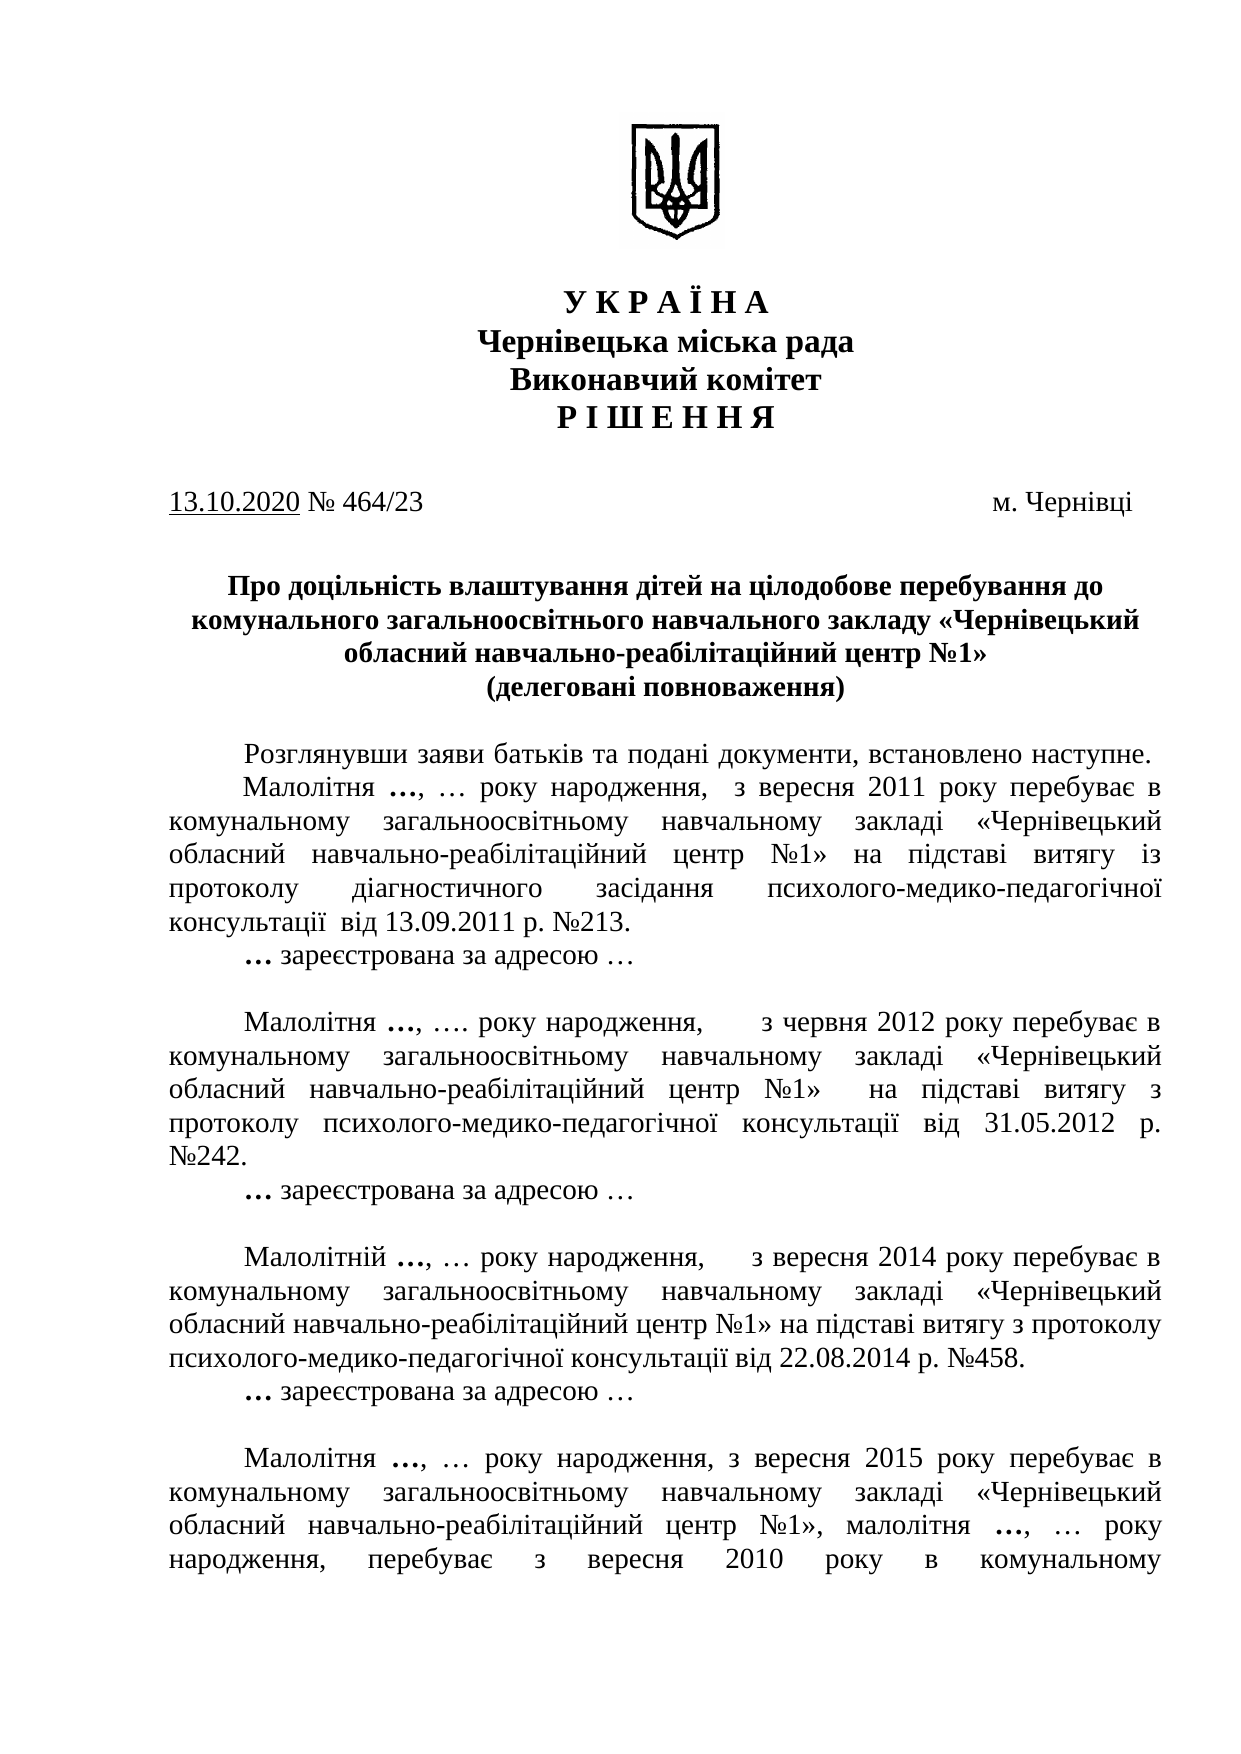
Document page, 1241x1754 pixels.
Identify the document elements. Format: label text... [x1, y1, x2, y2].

subtitle Р І Ш Е Н Н Я [169, 398, 1162, 436]
picture [618, 112, 725, 249]
text комунального загальноосвітнього навчального закладу «Чернівецький обласний навчально-реабілітаційний центр №1» [169, 602, 1162, 669]
text 13.10.2020 № 464/23 м. Чернівці [169, 484, 1162, 518]
text Чернівецька міська рада [169, 321, 1162, 359]
text Розглянувши заяви батьків та подані документи, встановлено наступне. Малолітня …, … року народження, з вересня 2011 року перебуває в комунальному загальноосвітньому навчальному закладі «Чернівецький обласний навчально-реабілітаційний центр №1» на підставі витягу із протоколу діагностичного засідання психолого-медико-педагогічної консультації від 13.09.2011 р. №213. [169, 736, 1162, 937]
text Про доцільність влаштування дітей на цілодобове перебування до [169, 568, 1162, 602]
subtitle Виконавчий комітет [169, 359, 1162, 398]
text Малолітня …, …. року народження, з червня 2012 року перебуває в комунальному загальноосвітньому навчальному закладі «Чернівецький обласний навчально-реабілітаційний центр №1» на підставі витягу з протоколу психолого-медико-педагогічної консультації від 31.05.2012 р. №242. [169, 1004, 1162, 1172]
text … зареєстрована за адресою … [169, 1373, 1162, 1407]
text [169, 1440, 1162, 1574]
text Малолітній …, … року народження, з вересня 2014 року перебуває в комунальному загальноосвітньому навчальному закладі «Чернівецький обласний навчально-реабілітаційний центр №1» на підставі витягу з протоколу психолого-медико-педагогічної консультації від 22.08.2014 р. №458. [169, 1239, 1162, 1373]
text У К Р А Ї Н А [169, 283, 1162, 321]
text (делеговані повноваження) [169, 669, 1162, 702]
text … зареєстрована за адресою … [169, 937, 1162, 971]
text … зареєстрована за адресою … [169, 1172, 1162, 1206]
